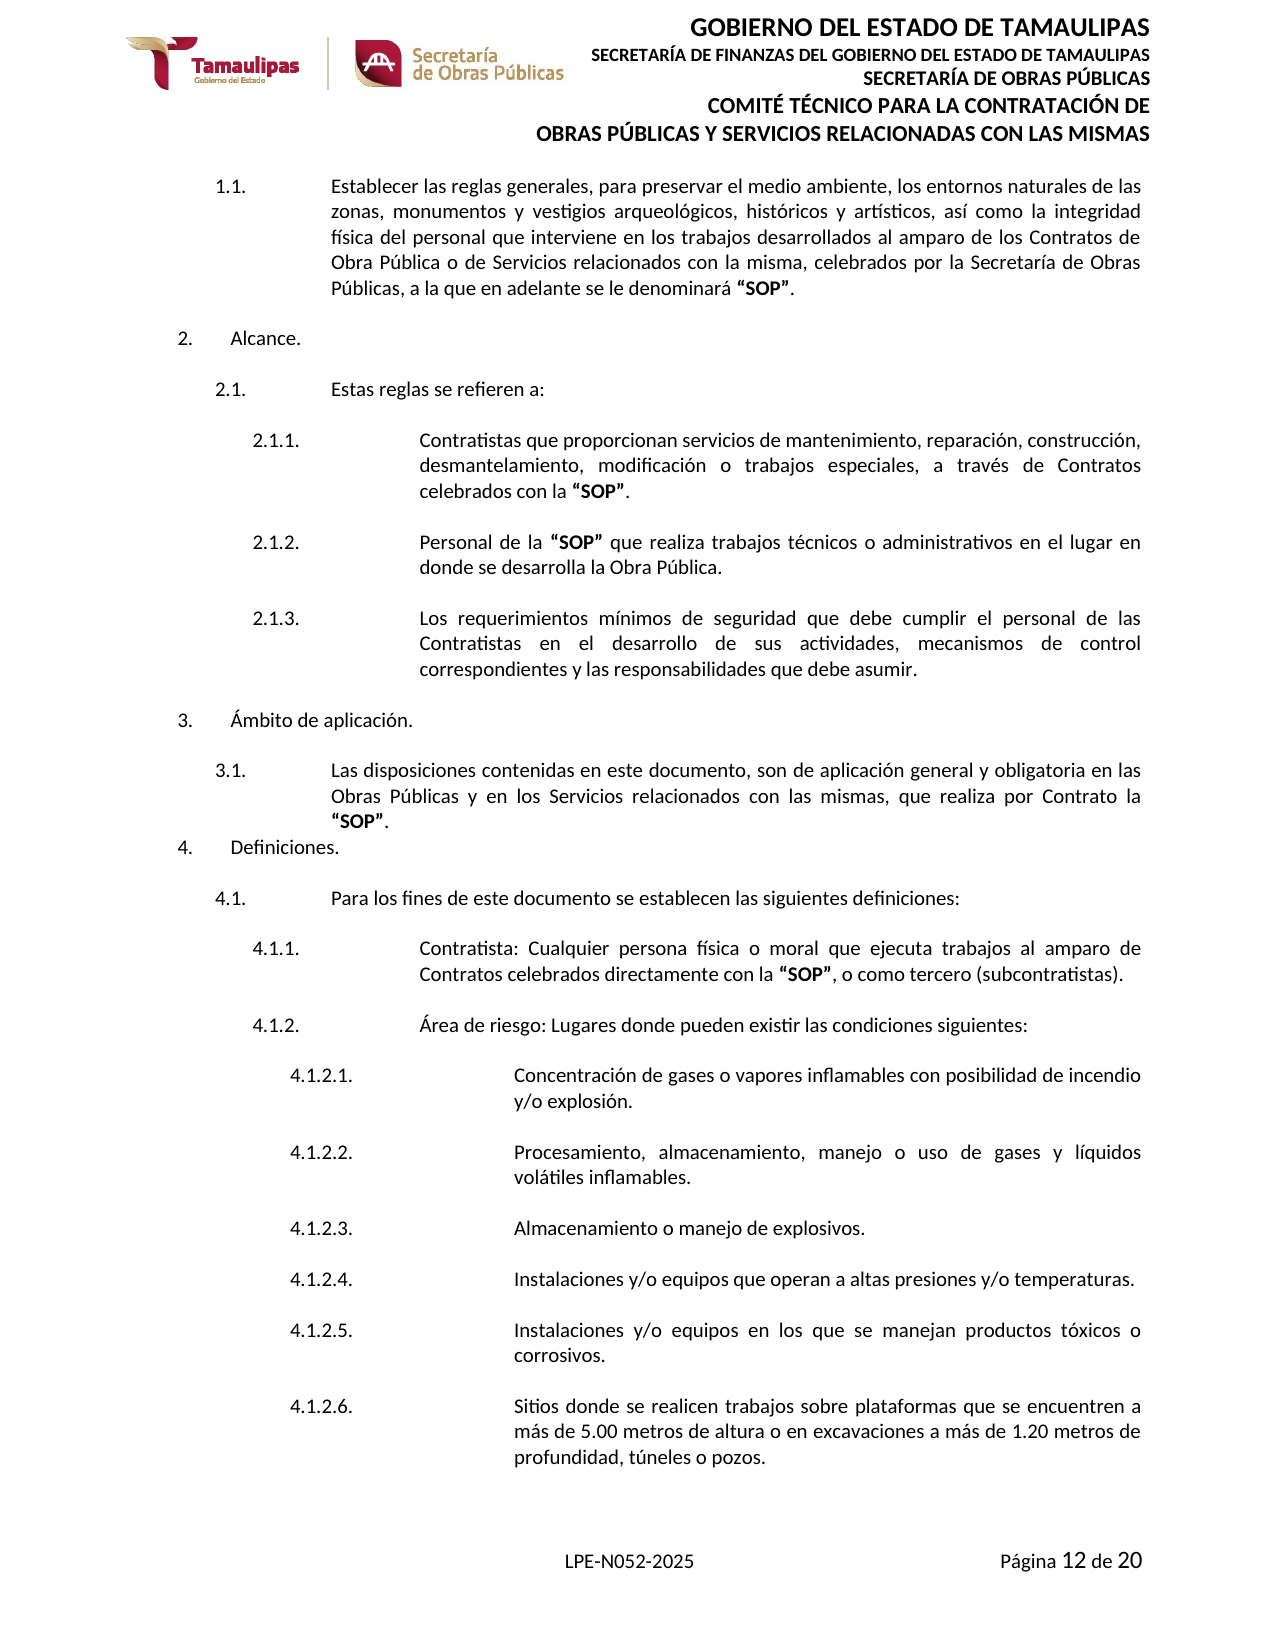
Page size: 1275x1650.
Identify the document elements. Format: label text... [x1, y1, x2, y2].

list Establecer las reglas generales, para preservar el medio ambiente, los entornos naturales de las zonas, monumentos y vestigios arqueológicos, históricos y artísticos, así como la integridad física del personal que interviene en los trabajos desarrollados al amparo de los Contratos de Obra Pública o de Servicios relacionados con la misma, celebrados por la Secretaría de Obras Públicas, a la que en adelante se le denominará “SOP”. [215, 173, 1142, 300]
list Definiciones. [177, 834, 1142, 859]
list Para los fines de este documento se establecen las siguientes definiciones: [215, 885, 1142, 910]
list Procesamiento, almacenamiento, manejo o uso de gases y líquidos volátiles inflamables. [290, 1139, 1142, 1190]
list Estas reglas se refieren a: [215, 376, 1142, 402]
list Almacenamiento o manejo de explosivos. [290, 1215, 1142, 1241]
list Contratistas que proporcionan servicios de mantenimiento, reparación, construcción, desmantelamiento, modificación o trabajos especiales, a través de Contratos celebrados con la “SOP”. [252, 427, 1142, 503]
list Concentración de gases o vapores inflamables con posibilidad de incendio y/o explosión. [290, 1063, 1142, 1113]
list Alcance. [177, 326, 1142, 351]
list Contratista: Cualquier persona física o moral que ejecuta trabajos al amparo de Contratos celebrados directamente con la “SOP”, o como tercero (subcontratistas). [252, 936, 1142, 986]
list Sitios donde se realicen trabajos sobre plataformas que se encuentren a más de 5.00 metros de altura o en excavaciones a más de 1.20 metros de profundidad, túneles o pozos. [290, 1393, 1142, 1469]
list Instalaciones y/o equipos en los que se manejan productos tóxicos o corrosivos. [290, 1317, 1142, 1368]
list Los requerimientos mínimos de seguridad que debe cumplir el personal de las Contratistas en el desarrollo de sus actividades, mecanismos de control correspondientes y las responsabilidades que debe asumir. [252, 605, 1142, 681]
list Personal de la “SOP” que realiza trabajos técnicos o administrativos en el lugar en donde se desarrolla la Obra Pública. [252, 529, 1142, 580]
list Las disposiciones contenidas en este documento, son de aplicación general y obligatoria en las Obras Públicas y en los Servicios relacionados con las mismas, que realiza por Contrato la “SOP”. [215, 758, 1142, 834]
list Instalaciones y/o equipos que operan a altas presiones y/o temperaturas. [290, 1266, 1142, 1291]
picture [118, 15, 655, 106]
list Ámbito de aplicación. [177, 707, 1142, 732]
list Área de riesgo: Lugares donde pueden existir las condiciones siguientes: [252, 1012, 1142, 1037]
